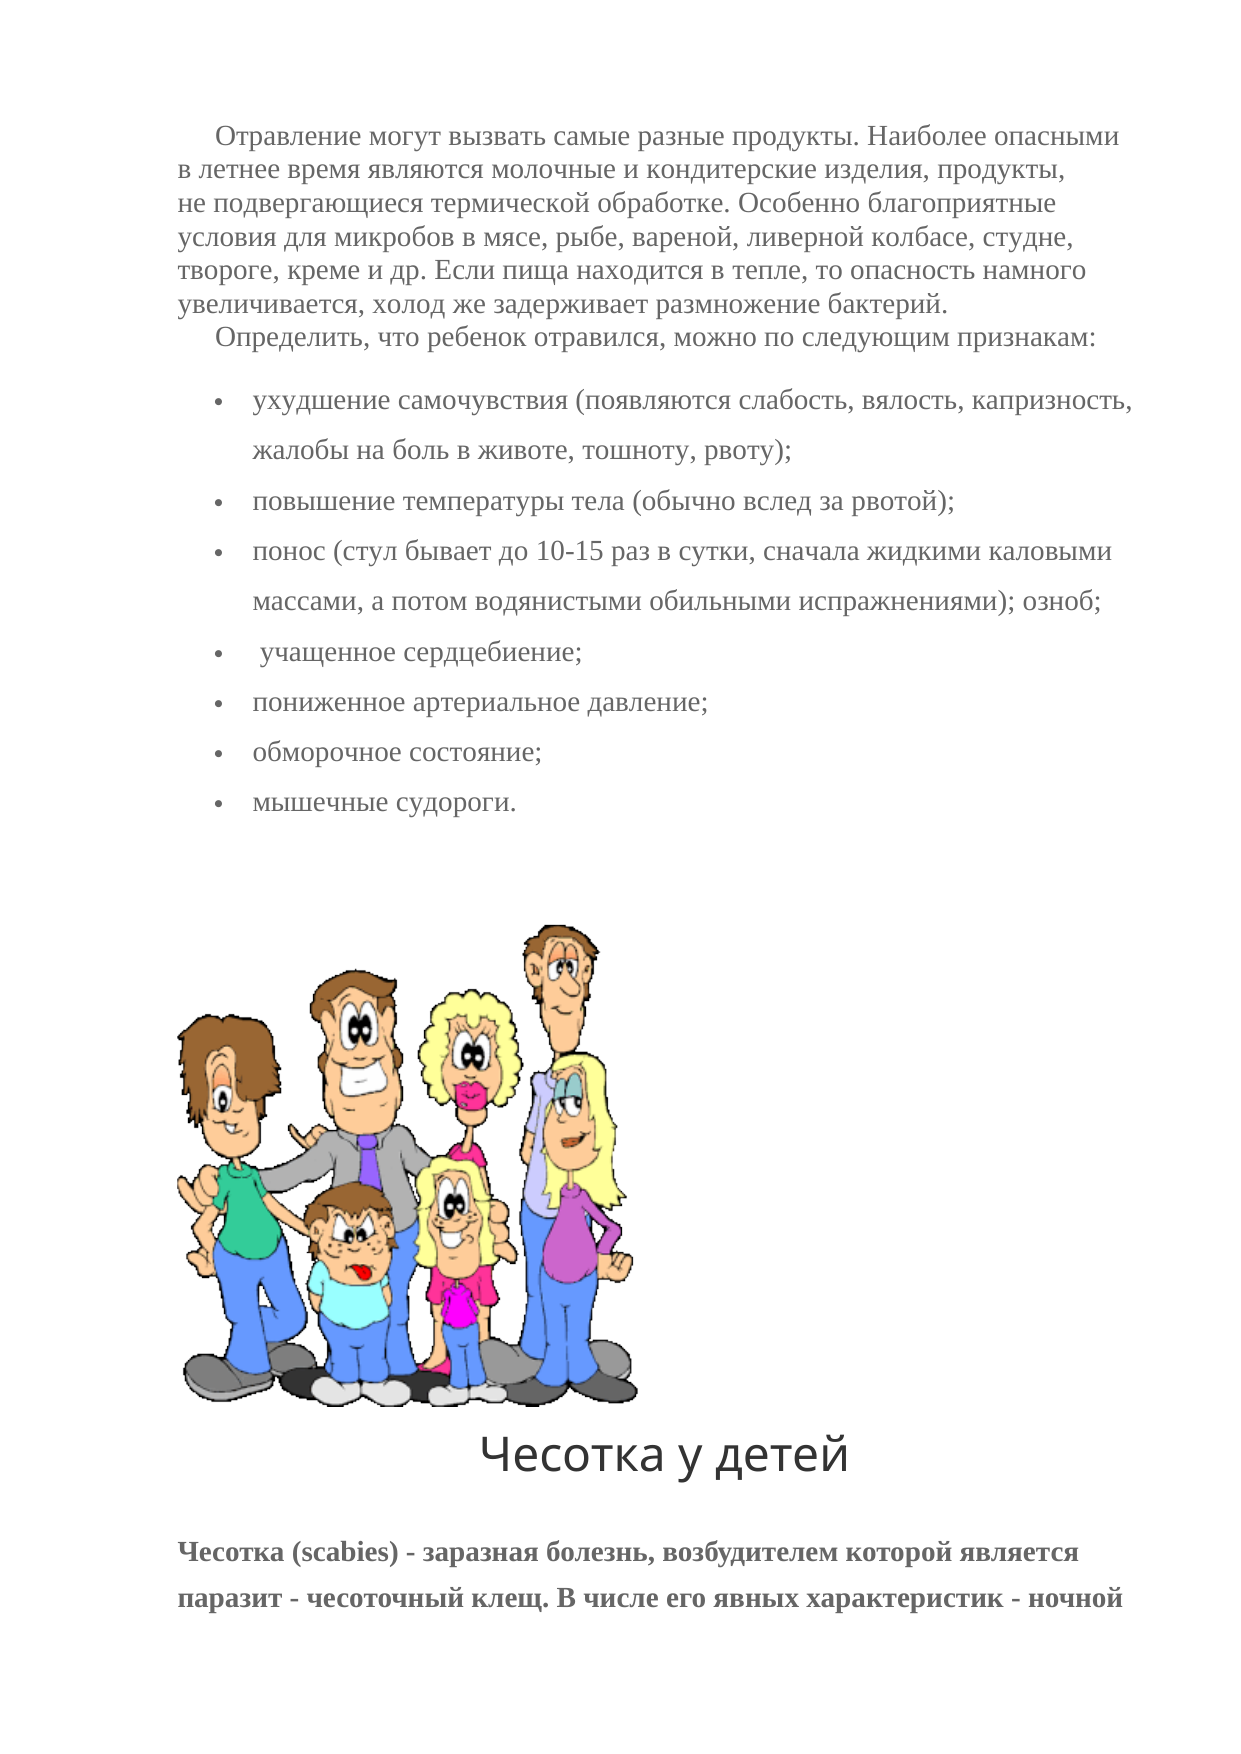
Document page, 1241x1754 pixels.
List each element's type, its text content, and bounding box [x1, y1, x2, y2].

list пониженное артериальное давление; [215, 684, 1152, 717]
list учащенное сердцебиение; [215, 634, 1152, 667]
list обморочное состояние; [215, 734, 1152, 768]
list мышечные судороги. [215, 784, 1152, 818]
text Определить, что ребенок отравился, можно по следующим признакам: [177, 319, 1152, 353]
list повышение температуры тела (обычно вслед за рвотой); [215, 483, 1152, 516]
text Отравление могут вызвать самые разные продукты. Наиболее опасными в летнее время являются молочные и кондитерские изделия, продукты, не подвергающиеся термической обработке. Особенно благоприятные условия для микробов в мясе, рыбе, вареной, ливерной колбасе, студне, твороге, креме и др. Если пища находится в тепле, то опасность намного увеличивается, холод же задерживает размножение бактерий. [177, 118, 1152, 319]
list ухудшение самочувствия (появляются слабость, вялость, капризность, жалобы на боль в животе, тошноту, рвоту); [215, 382, 1152, 466]
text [177, 1534, 1152, 1614]
picture [177, 914, 646, 1407]
text Чесотка у детей [177, 1421, 1152, 1486]
list понос (стул бывает до 10-15 раз в сутки, сначала жидкими каловыми массами, а потом водянистыми обильными испражнениями); озноб; [215, 533, 1152, 617]
